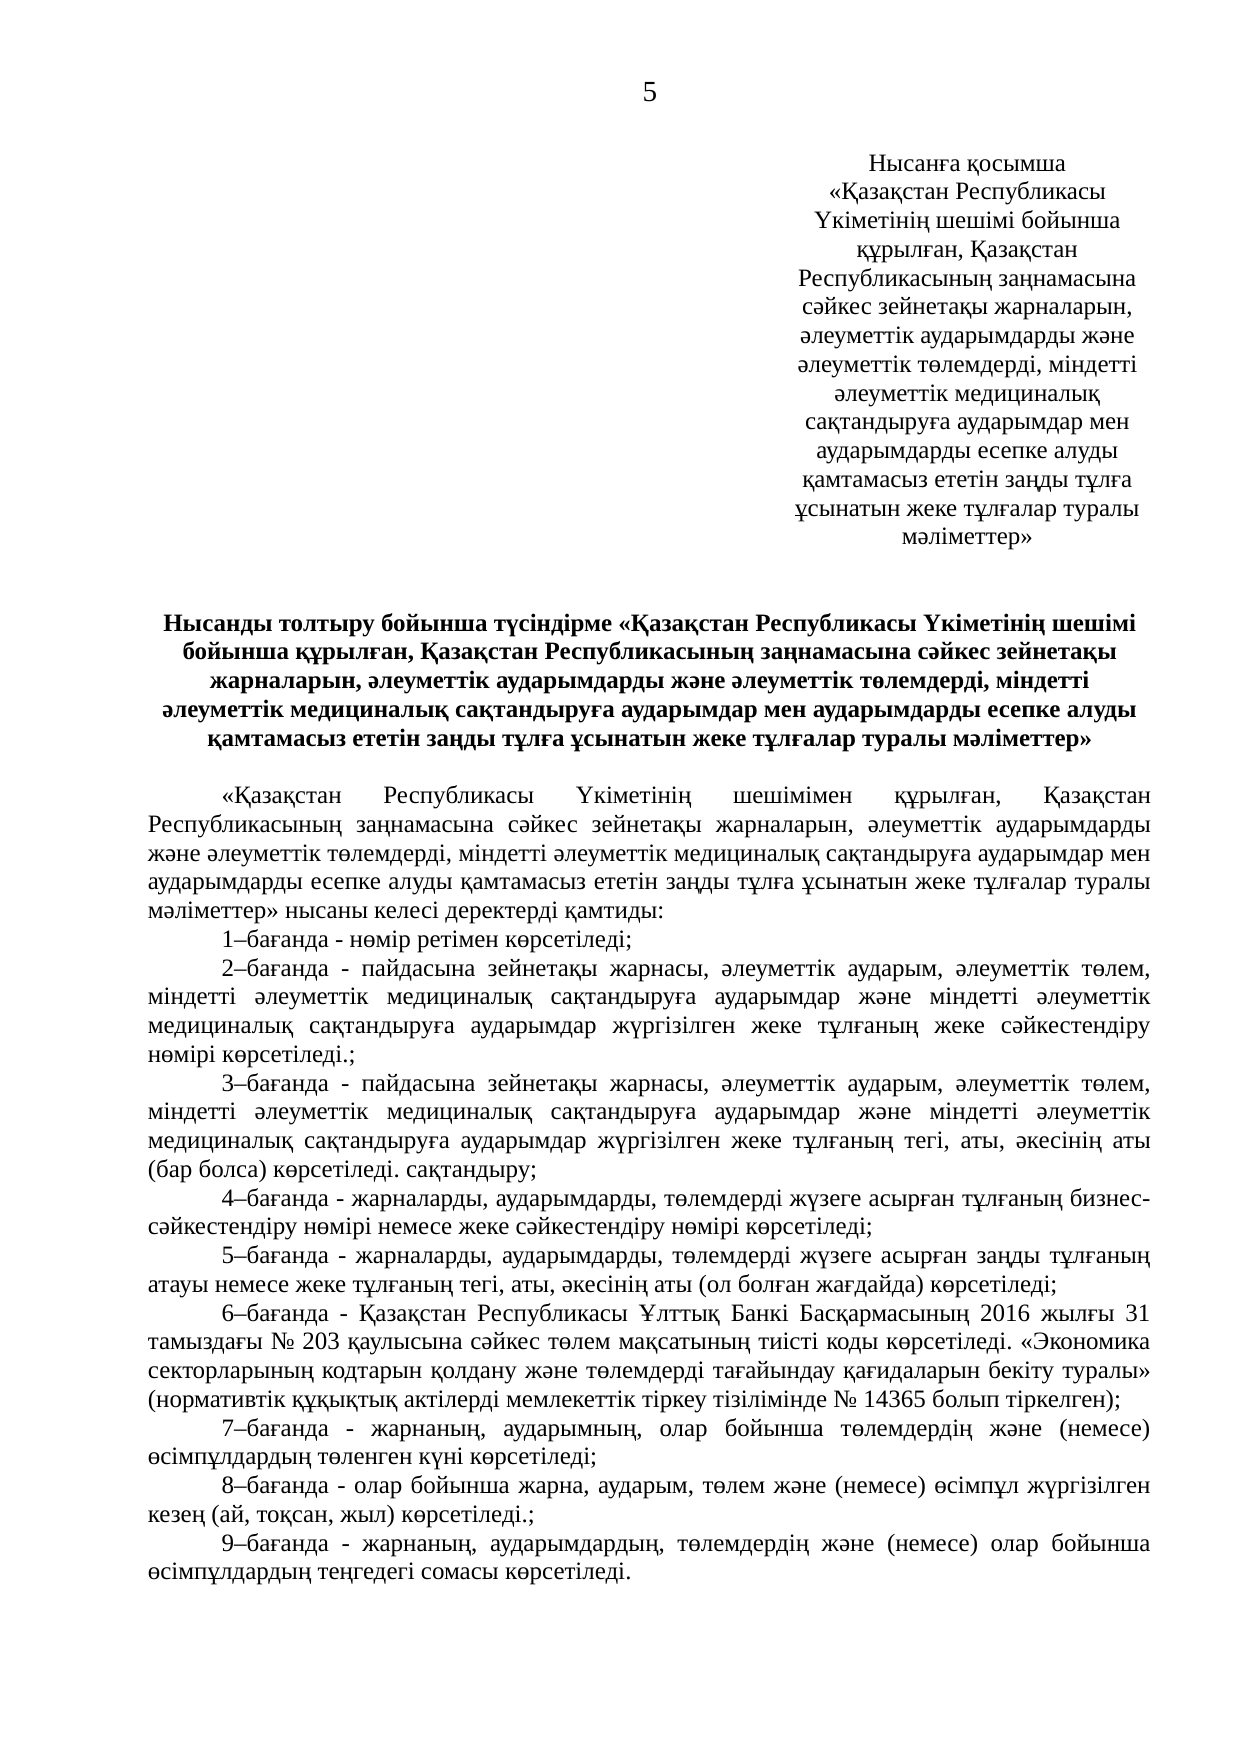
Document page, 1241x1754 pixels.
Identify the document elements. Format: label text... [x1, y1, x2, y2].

text 8–бағанда - олар бойынша жарна, аударым, төлем және (немесе) өсімпұл жүргізілген кезең (ай, тоқсан, жыл) көрсетіледі.; [148, 1470, 1152, 1528]
text 5–бағанда - жарналарды, аударымдарды, төлемдерді жүзеге асырған заңды тұлғаның атауы немесе жеке тұлғаның тегі, аты, әкесінің аты (ол болған жағдайда) көрсетіледі; [148, 1240, 1152, 1298]
text 3–бағанда - пайдасына зейнетақы жарнасы, әлеуметтік аударым, әлеуметтік төлем, міндетті әлеуметтік медициналық сақтандыруға аударымдар және міндетті әлеуметтік медициналық сақтандыруға аударымдар жүргізілген жеке тұлғаның тегі, аты, әкесінің аты (бар болса) көрсетіледі. сақтандыру; [148, 1068, 1152, 1183]
text «Қазақстан Республикасы Үкіметінің шешімімен құрылған, Қазақстан Республикасының заңнамасына сәйкес зейнетақы жарналарын, әлеуметтік аударымдарды және әлеуметтік төлемдерді, міндетті әлеуметтік медициналық сақтандыруға аударымдар мен аударымдарды есепке алуды қамтамасыз ететін заңды тұлға ұсынатын жеке тұлғалар туралы мәліметтер» нысаны келесі деректерді қамтиды: [148, 780, 1152, 924]
text 2–бағанда - пайдасына зейнетақы жарнасы, әлеуметтік аударым, әлеуметтік төлем, міндетті әлеуметтік медициналық сақтандыруға аударымдар және міндетті әлеуметтік медициналық сақтандыруға аударымдар жүргізілген жеке тұлғаның жеке сәйкестендіру нөмірі көрсетіледі.; [148, 953, 1152, 1068]
text 1–бағанда - нөмір ретімен көрсетіледі; [148, 924, 1152, 953]
text 4–бағанда - жарналарды, аударымдарды, төлемдерді жүзеге асырған тұлғаның бизнес-сәйкестендіру нөмірі немесе жеке сәйкестендіру нөмірі көрсетіледі; [148, 1183, 1152, 1240]
text 9–бағанда - жарнаның, аударымдардың, төлемдердің және (немесе) олар бойынша өсімпұлдардың теңгедегі сомасы көрсетіледі. [148, 1528, 1152, 1585]
text Нысанды толтыру бойынша түсіндірме «Қазақстан Республикасы Үкіметінің шешімі бойынша құрылған, Қазақстан Республикасының заңнамасына сәйкес зейнетақы жарналарын, әлеуметтік аударымдарды және әлеуметтік төлемдерді, міндетті әлеуметтік медициналық сақтандыруға аударымдар мен аударымдарды есепке алуды қамтамасыз ететін заңды тұлға ұсынатын жеке тұлғалар туралы мәліметтер» [148, 608, 1152, 751]
text 7–бағанда - жарнаның, аударымның, олар бойынша төлемдердің және (немесе) өсімпұлдардың төленген күні көрсетіледі; [148, 1413, 1152, 1470]
text 6–бағанда - Қазақстан Республикасы Ұлттық Банкі Басқармасының 2016 жылғы 31 тамыздағы № 203 қаулысына сәйкес төлем мақсатының тиісті коды көрсетіледі. «Экономика секторларының кодтарын қолдану және төлемдерді тағайындау қағидаларын бекіту туралы» (нормативтік құқықтық актілерді мемлекеттік тіркеу тізілімінде № 14365 болып тіркелген); [148, 1298, 1152, 1413]
text Нысанға қосымша «Қазақстан Республикасы Үкіметінің шешімі бойынша құрылған, Қазақстан Республикасының заңнамасына сәйкес зейнетақы жарналарын, әлеуметтік аударымдарды және әлеуметтік төлемдерді, міндетті әлеуметтік медициналық сақтандыруға аударымдар мен аударымдарды есепке алуды қамтамасыз ететін заңды тұлға ұсынатын жеке тұлғалар туралы мәліметтер» [783, 148, 1152, 550]
